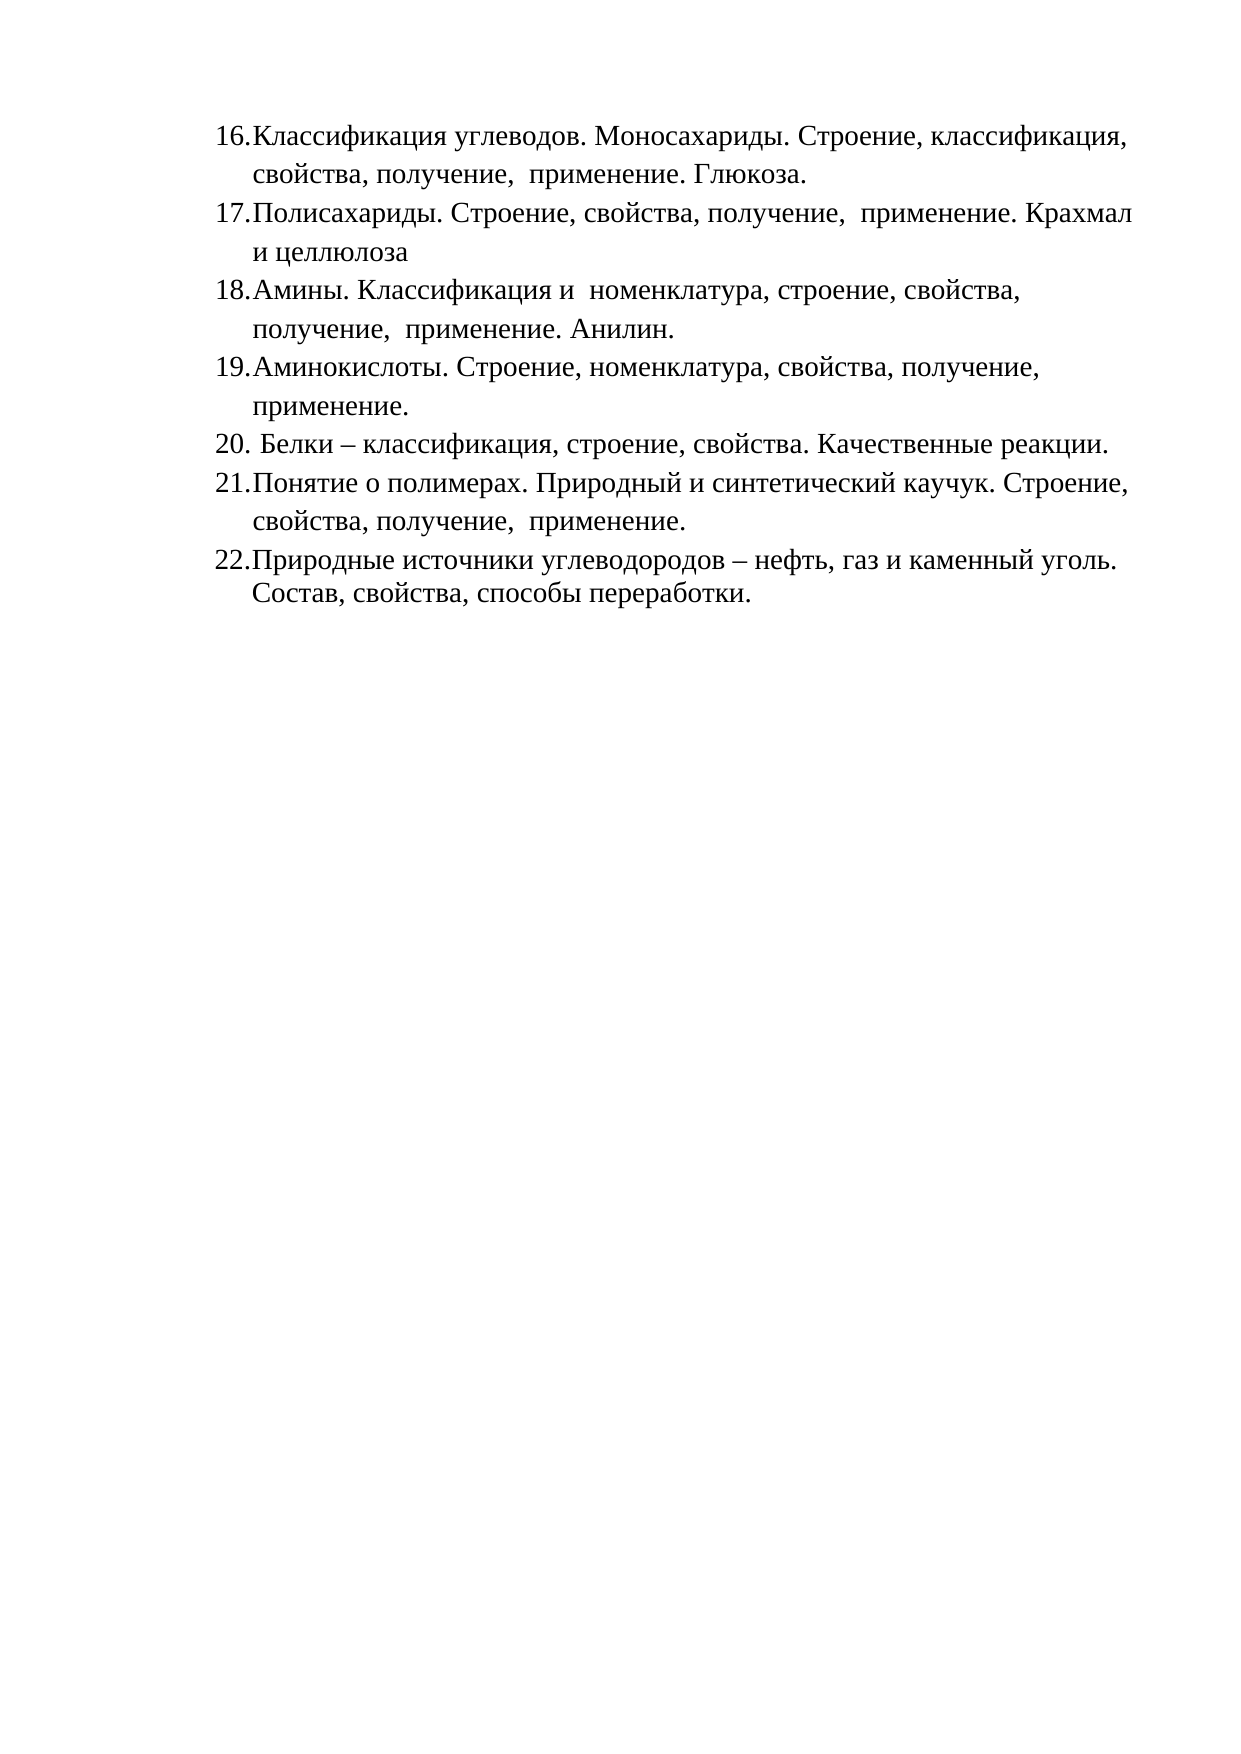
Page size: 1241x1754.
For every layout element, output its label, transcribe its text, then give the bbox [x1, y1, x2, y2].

list Полисахариды. Строение, свойства, получение, применение. Крахмал и целлюлоза [215, 195, 1152, 267]
list Белки – классификация, строение, свойства. Качественные реакции. [215, 426, 1152, 460]
list Аминокислоты. Строение, номенклатура, свойства, получение, применение. [215, 349, 1152, 421]
list Амины. Классификация и номенклатура, строение, свойства, получение, применение. Анилин. [215, 272, 1152, 344]
list Классификация углеводов. Моносахариды. Строение, классификация, свойства, получение, применение. Глюкоза. [215, 118, 1152, 190]
list Понятие о полимерах. Природный и синтетический каучук. Строение, свойства, получение, применение. [215, 465, 1152, 537]
list Природные источники углеводородов – нефть, газ и каменный уголь. Состав, свойства, способы переработки. [214, 542, 1152, 609]
